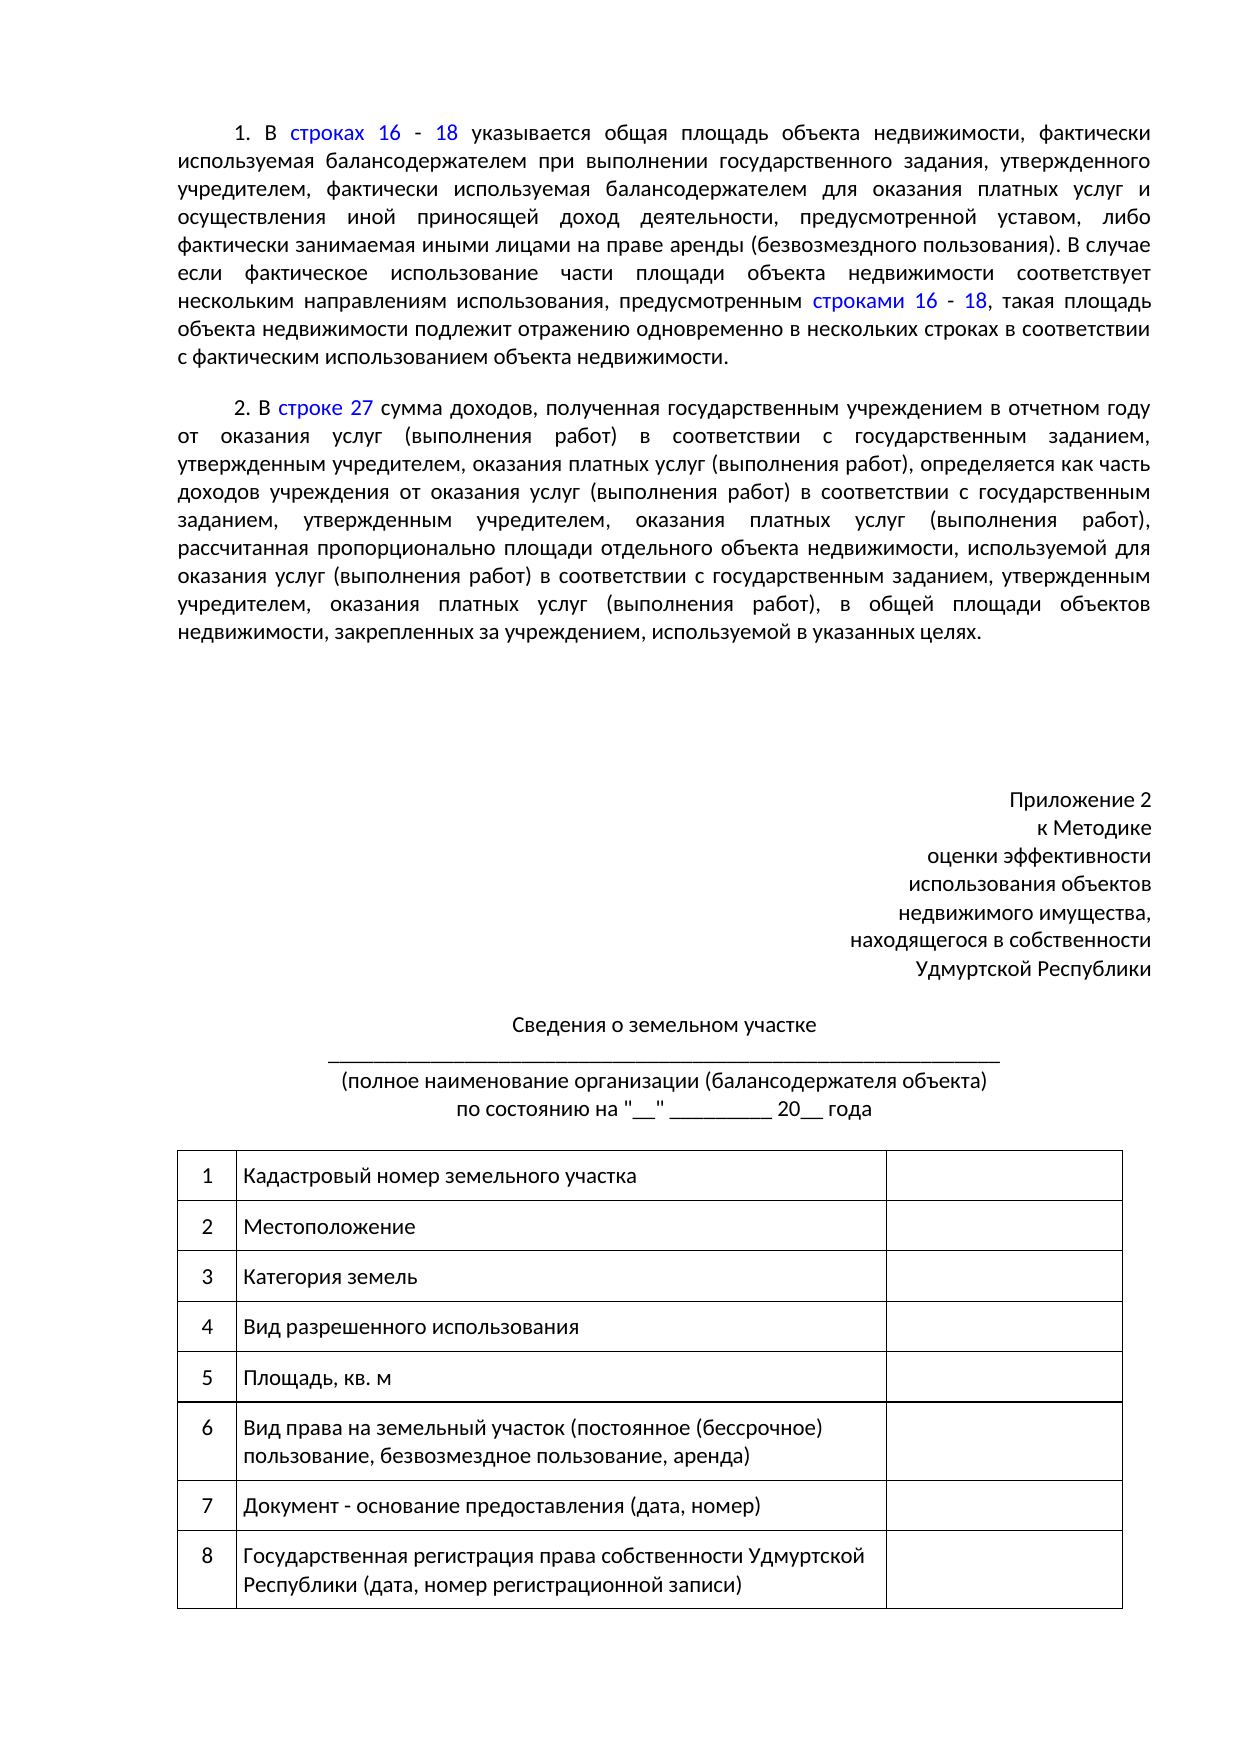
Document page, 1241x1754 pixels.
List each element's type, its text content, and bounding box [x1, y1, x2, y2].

table_cell Вид права на земельный участок (постоянное (бессрочное) пользование, безвозмездное пользование, аренда) [237, 1403, 886, 1480]
text недвижимого имущества, [177, 898, 1152, 926]
table_cell Местоположение [237, 1201, 886, 1250]
table_cell [887, 1251, 1122, 1301]
table_cell [887, 1201, 1122, 1250]
table_cell 8 [178, 1531, 236, 1608]
text Приложение 2 [177, 786, 1152, 813]
table_header 1 [178, 1151, 236, 1200]
table_cell 4 [178, 1302, 236, 1351]
table_cell [887, 1531, 1122, 1608]
table_cell Государственная регистрация права собственности Удмуртской Республики (дата, номер регистрационной записи) [237, 1531, 886, 1608]
text находящегося в собственности [177, 926, 1152, 954]
table_cell Категория земель [237, 1251, 886, 1301]
table_cell 7 [178, 1481, 236, 1530]
table_cell Вид разрешенного использования [237, 1302, 886, 1351]
text Сведения о земельном участке [177, 1010, 1152, 1038]
text к Методике [177, 813, 1152, 842]
text Удмуртской Республики [177, 954, 1152, 982]
table_cell Документ - основание предоставления (дата, номер) [237, 1481, 886, 1530]
text использования объектов [177, 869, 1152, 898]
table_cell 3 [178, 1251, 236, 1301]
table_cell [887, 1302, 1122, 1351]
table_cell Площадь, кв. м [237, 1352, 886, 1401]
table_header [887, 1151, 1122, 1200]
text 1. В строках 16 - 18 указывается общая площадь объекта недвижимости, фактически используемая балансодержателем при выполнении государственного задания, утвержденного учредителем, фактически используемая балансодержателем для оказания платных услуг и осуществления иной приносящей доход деятельности, предусмотренной уставом, либо фактически занимаемая иными лицами на праве аренды (безвозмездного пользования). В случае если фактическое использование части площади объекта недвижимости соответствует нескольким направлениям использования, предусмотренным строками 16 - 18, такая площадь объекта недвижимости подлежит отражению одновременно в нескольких строках в соответствии с фактическим использованием объекта недвижимости. [177, 118, 1152, 370]
table_cell 6 [178, 1403, 236, 1480]
table_cell [887, 1481, 1122, 1530]
table_cell 2 [178, 1201, 236, 1250]
table_cell 5 [178, 1352, 236, 1401]
text (полное наименование организации (балансодержателя объекта) [177, 1066, 1152, 1094]
text оценки эффективности [177, 842, 1152, 869]
text 2. В строке 27 сумма доходов, полученная государственным учреждением в отчетном году от оказания услуг (выполнения работ) в соответствии с государственным заданием, утвержденным учредителем, оказания платных услуг (выполнения работ), определяется как часть доходов учреждения от оказания услуг (выполнения работ) в соответствии с государственным заданием, утвержденным учредителем, оказания платных услуг (выполнения работ), рассчитанная пропорционально площади отдельного объекта недвижимости, используемой для оказания услуг (выполнения работ) в соответствии с государственным заданием, утвержденным учредителем, оказания платных услуг (выполнения работ), в общей площади объектов недвижимости, закрепленных за учреждением, используемой в указанных целях. [177, 393, 1152, 645]
text по состоянию на "__" _________ 20__ года [177, 1094, 1152, 1122]
text ___________________________________________________________ [177, 1038, 1152, 1066]
table_cell [887, 1352, 1122, 1401]
table_header Кадастровый номер земельного участка [237, 1151, 886, 1200]
table_cell [887, 1403, 1122, 1480]
